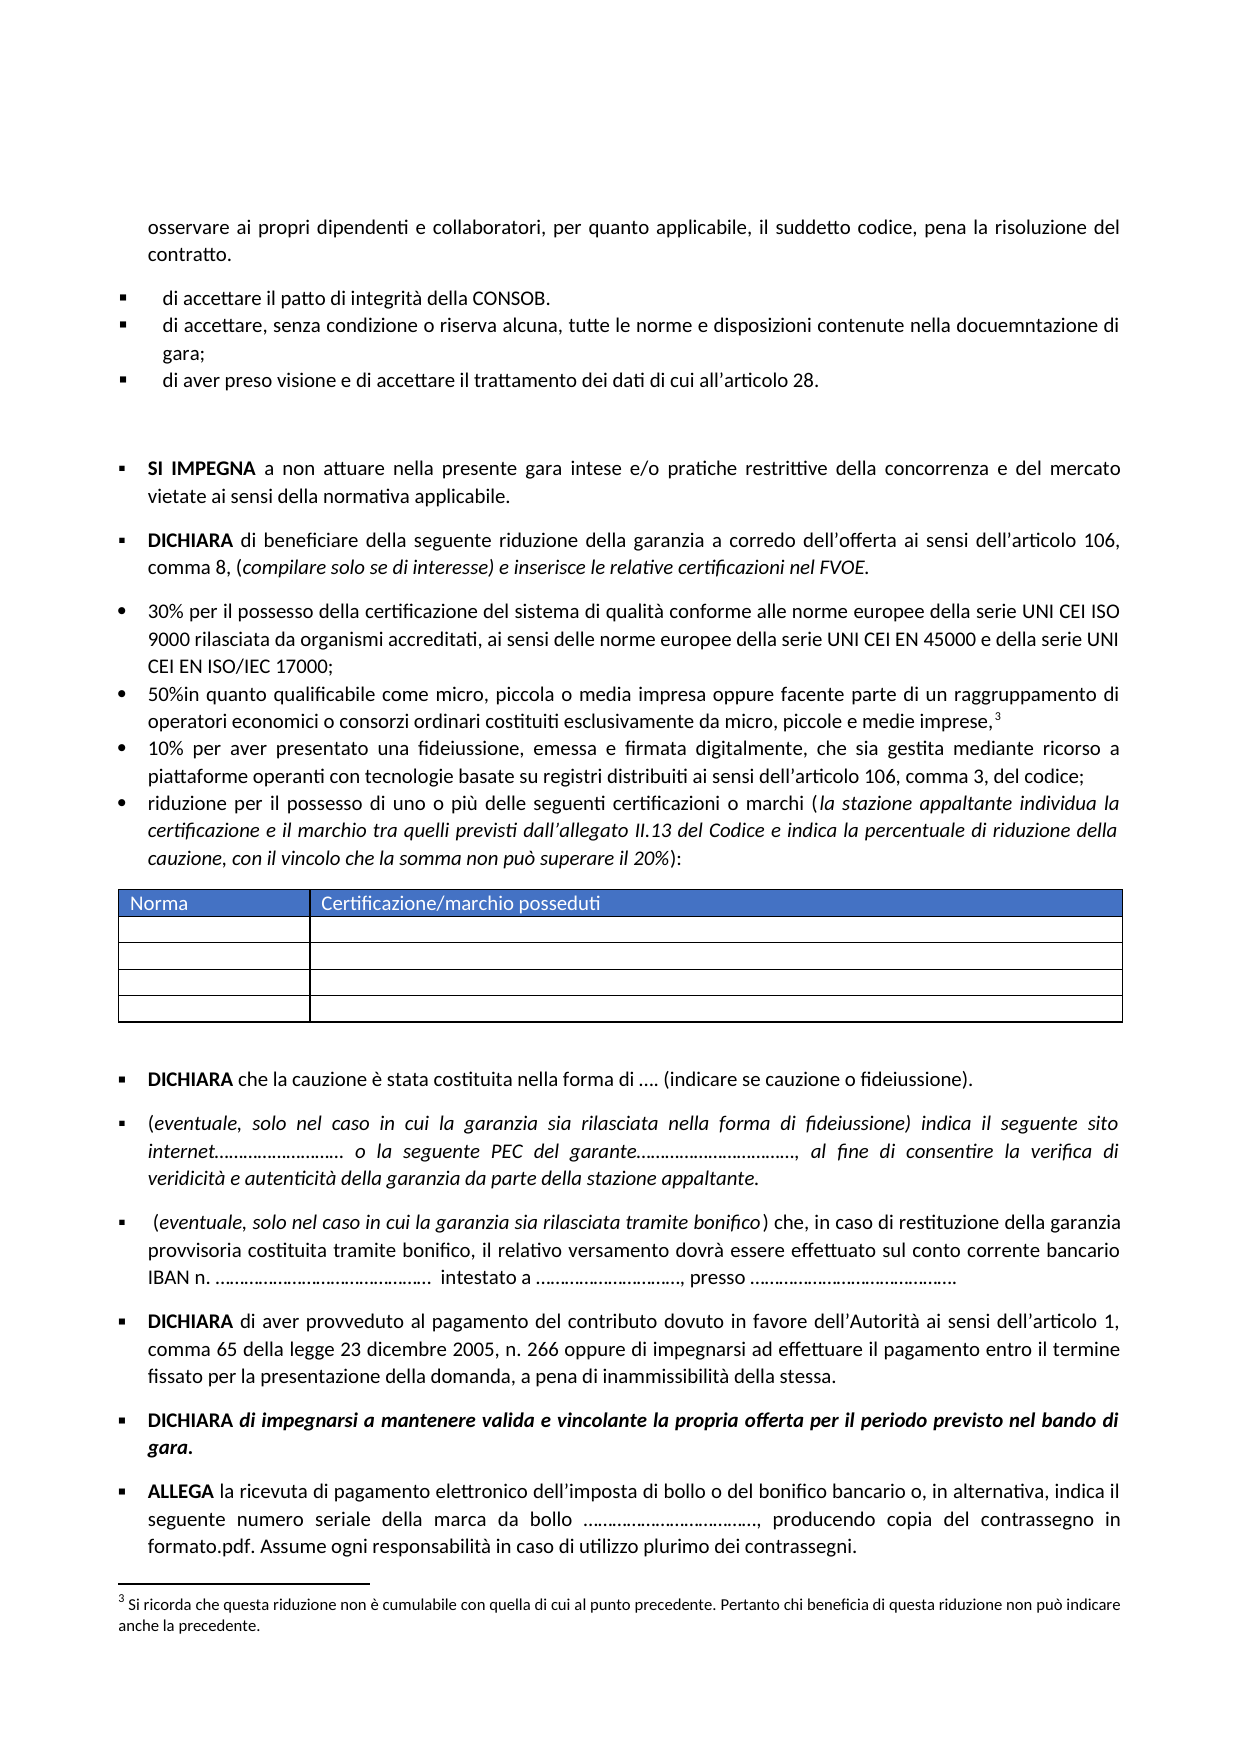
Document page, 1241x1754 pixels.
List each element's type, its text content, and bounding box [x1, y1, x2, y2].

text ▪ (eventuale, solo nel caso in cui la garanzia sia rilasciata nella forma di fideiussione) indica il seguente sito internet……………………… o la seguente PEC del garante……………………………, al fine di consentire la verifica di veridicità e autenticità della garanzia da parte della stazione appaltante. [118, 1111, 1122, 1191]
table_cell [311, 943, 1122, 968]
text ▪ DICHIARA di beneficiare della seguente riduzione della garanzia a corredo dell’offerta ai sensi dell’articolo 106, comma 8, (compilare solo se di interesse) e inserisce le relative certificazioni nel FVOE. [118, 527, 1122, 580]
text ▪ DICHIARA di aver provveduto al pagamento del contributo dovuto in favore dell’Autorità ai sensi dell’articolo 1, comma 65 della legge 23 dicembre 2005, n. 266 oppure di impegnarsi ad effettuare il pagamento entro il termine fissato per la presentazione della domanda, a pena di inammissibilità della stessa. [118, 1308, 1122, 1388]
table_cell [311, 996, 1122, 1021]
table_header Certificazione/marchio posseduti [311, 890, 1122, 916]
text ▪ (eventuale, solo nel caso in cui la garanzia sia rilasciata tramite bonifico) che, in caso di restituzione della garanzia provvisoria costituita tramite bonifico, il relativo versamento dovrà essere effettuato sul conto corrente bancario IBAN n. ……………………………………… intestato a …………………………, presso ……………………………………. [118, 1209, 1122, 1290]
text ▪ DICHIARA che la cauzione è stata costituita nella forma di …. (indicare se cauzione o fideiussione). [118, 1067, 1122, 1092]
list 10% per aver presentato una fideiussione, emessa e firmata digitalmente, che sia gestita mediante ricorso a piattaforme operanti con tecnologie basate su registri distribuiti ai sensi dell’articolo 106, comma 3, del codice; [118, 736, 1122, 788]
table_cell [119, 970, 309, 995]
table_cell [119, 996, 309, 1021]
table_cell [311, 970, 1122, 995]
list riduzione per il possesso di uno o più delle seguenti certificazioni o marchi (la stazione appaltante individua la certificazione e il marchio tra quelli previsti dall’allegato II.13 del Codice e indica la percentuale di riduzione della cauzione, con il vincolo che la somma non può superare il 20%): [118, 790, 1122, 871]
list di aver preso visione e di accettare il trattamento dei dati di cui all’articolo 28. [118, 367, 1122, 393]
text ▪ ALLEGA la ricevuta di pagamento elettronico dell’imposta di bollo o del bonifico bancario o, in alternativa, indica il seguente numero seriale della marca da bollo ………………………………, producendo copia del contrassegno in formato.pdf. Assume ogni responsabilità in caso di utilizzo plurimo dei contrassegni. [118, 1479, 1122, 1559]
list 30% per il possesso della certificazione del sistema di qualità conforme alle norme europee della serie UNI CEI ISO 9000 rilasciata da organismi accreditati, ai sensi delle norme europee della serie UNI CEI EN 45000 e della serie UNI CEI EN ISO/IEC 17000; [118, 598, 1122, 679]
table_cell [311, 917, 1122, 942]
list 50%in quanto qualificabile come micro, piccola o media impresa oppure facente parte di un raggruppamento di operatori economici o consorzi ordinari costituiti esclusivamente da micro, piccole e medie imprese, [118, 681, 1122, 733]
table_header Norma [119, 890, 309, 916]
list di accettare il patto di integrità della CONSOB. [118, 285, 1122, 311]
list di accettare, senza condizione o riserva alcuna, tutte le norme e disposizioni contenute nella docuemntazione di gara; [118, 313, 1122, 366]
table_cell [119, 917, 309, 942]
table_cell [119, 943, 309, 968]
text ▪ SI IMPEGNA a non attuare nella presente gara intese e/o pratiche restrittive della concorrenza e del mercato vietate ai sensi della normativa applicabile. [118, 456, 1122, 508]
text ▪ DICHIARA di impegnarsi a mantenere valida e vincolante la propria offerta per il periodo previsto nel bando di gara. [118, 1407, 1122, 1460]
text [118, 214, 1122, 267]
